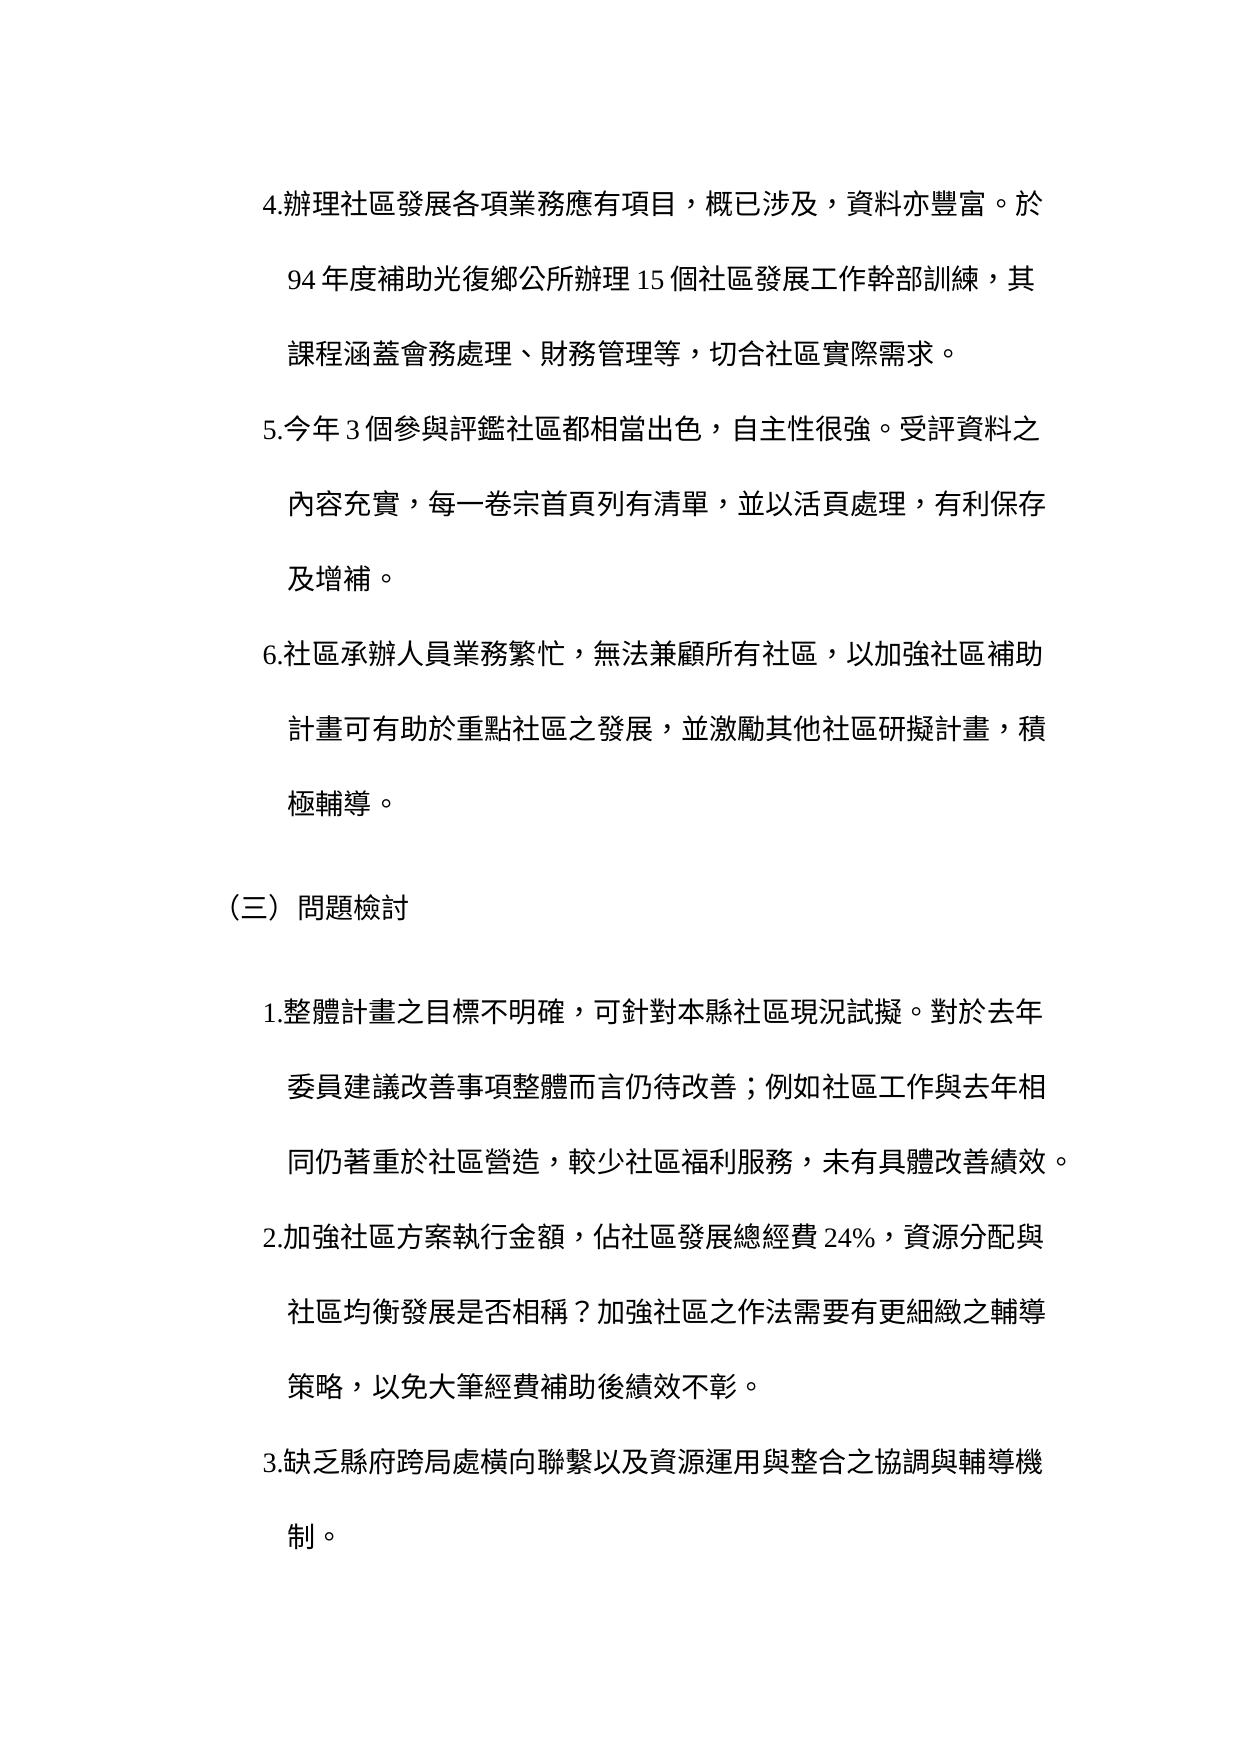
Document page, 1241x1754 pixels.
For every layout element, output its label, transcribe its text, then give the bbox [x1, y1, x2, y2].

text 4.辦理社區發展各項業務應有項目，概已涉及，資料亦豐富。於94年度補助光復鄉公所辦理15個社區發展工作幹部訓練，其課程涵蓋會務處理、財務管理等，切合社區實際需求。 [262, 164, 1057, 389]
text 1.整體計畫之目標不明確，可針對本縣社區現況試擬。對於去年委員建議改善事項整體而言仍待改善；例如社區工作與去年相同仍著重於社區營造，較少社區福利服務，未有具體改善績效。 [262, 973, 1057, 1198]
text 6.社區承辦人員業務繁忙，無法兼顧所有社區，以加強社區補助計畫可有助於重點社區之發展，並激勵其他社區研擬計畫，積極輔導。 [262, 614, 1057, 839]
text 2.加強社區方案執行金額，佔社區發展總經費24%，資源分配與社區均衡發展是否相稱？加強社區之作法需要有更細緻之輔導策略，以免大筆經費補助後績效不彰。 [262, 1198, 1057, 1423]
text （三）問題檢討 [187, 869, 978, 944]
text 3.缺乏縣府跨局處橫向聯繫以及資源運用與整合之協調與輔導機制。 [262, 1423, 1057, 1573]
text 5.今年3個參與評鑑社區都相當出色，自主性很強。受評資料之內容充實，每一卷宗首頁列有清單，並以活頁處理，有利保存及增補。 [262, 389, 1057, 614]
